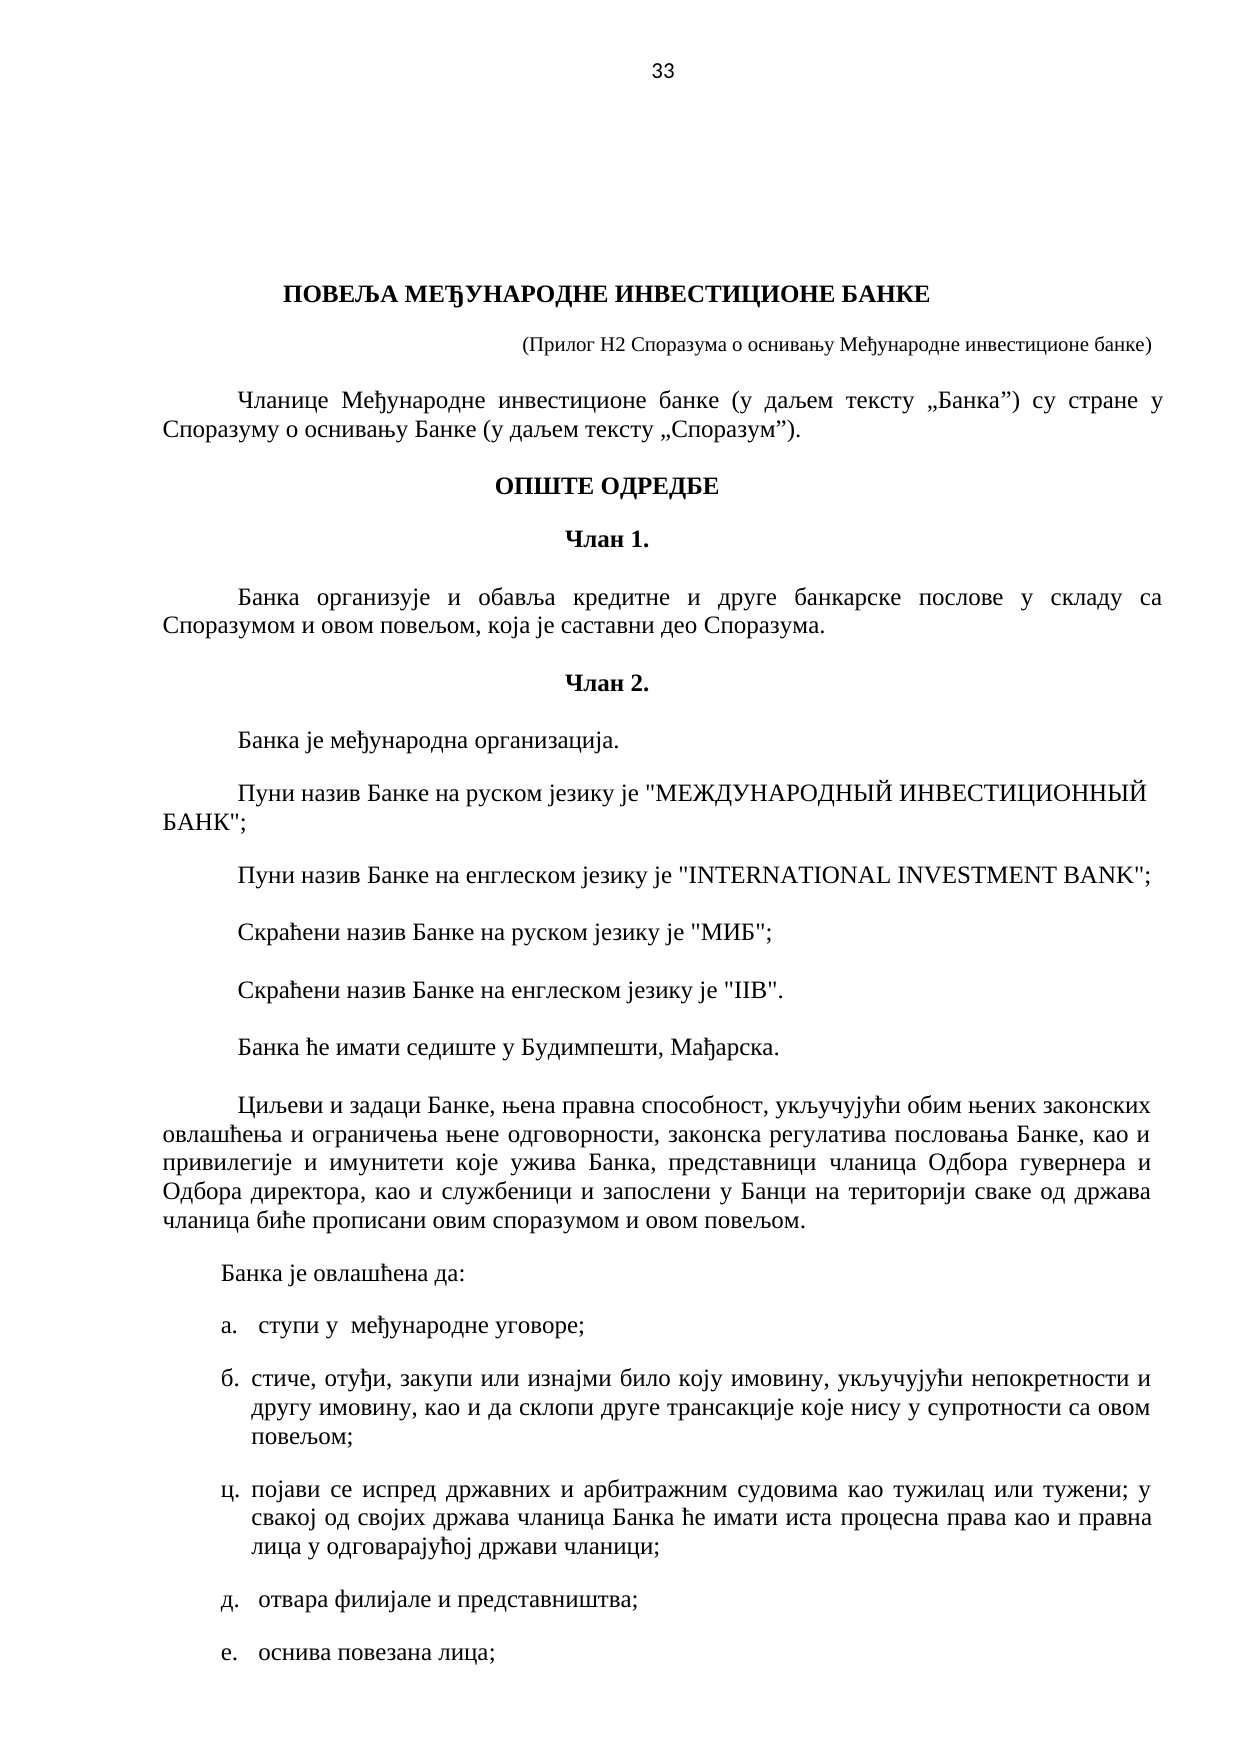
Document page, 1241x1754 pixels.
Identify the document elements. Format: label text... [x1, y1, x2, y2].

text Банка ће имати седиште у Будимпешти, Мађарска. [162, 1032, 921, 1061]
text Члан 2. [162, 668, 1051, 697]
text Циљеви и задаци Банке, њена правна способност, укључујући обим њених законских овлашћења и ограничења њене одговорности, законска регулатива пословања Банке, као и привилегије и имунитети које ужива Банка, представници чланица Одбора гувернера и Одбора директора, као и службеници и запослени у Банци на територији сваке од држава чланица биће прописани овим споразумом и овом повељом. [162, 1090, 1152, 1234]
text ц. појави се испред државних и арбитражним судовима као тужилац или тужени; у свакој од својих држава чланица Банка ће имати иста процесна права као и правна лица у одговарајућој држави чланици; [221, 1474, 1152, 1560]
text ОПШТЕ ОДРЕДБЕ [162, 471, 1051, 500]
text Скраћени назив Банке на руском језику је "МИБ"; [162, 917, 1069, 946]
text е. оснива повезана лица; [221, 1637, 1163, 1666]
text Банка је овлашћена да: [162, 1258, 1163, 1286]
list ступи у међународне уговоре; [221, 1311, 1163, 1339]
text ПОВЕЉА МЕЂУНАРОДНЕ ИНВЕСТИЦИОНЕ БАНКЕ [162, 279, 1051, 308]
text (Прилог Н2 Споразума о оснивању Међународне инвестиционе банке) [162, 332, 1152, 356]
text Банка организује и обавља кредитне и друге банкарске послове у складу са Споразумом и овом повељом, која је саставни део Споразума. [162, 582, 1163, 639]
text Скраћени назив Банке на енглеском језику је "IIB". [162, 975, 865, 1004]
text б. стиче, отуђи, закупи или изнајми било коју имовину, укључујући непокретности и другу имовину, као и да склопи друге трансакције које нису у супротности са овом повељом; [221, 1363, 1151, 1449]
text Пуни назив Банке на енглеском језику је "INTERNATIONAL INVESTMENT BANK"; [162, 860, 1165, 889]
text Члан 1. [162, 524, 1051, 553]
text Пуни назив Банке на руском језику је "МЕЖДУНАРОДНЫЙ ИНВЕСТИЦИОННЫЙ БАНК"; [162, 778, 1163, 836]
text Чланице Међународне инвестиционе банке (у даљем тексту „Банка”) су стране у Споразуму о оснивању Банке (у даљем тексту „Споразум”). [162, 385, 1163, 443]
text Банка је међународна организација. [162, 726, 1163, 754]
text д. отвара филијале и представништва; [221, 1584, 1163, 1613]
